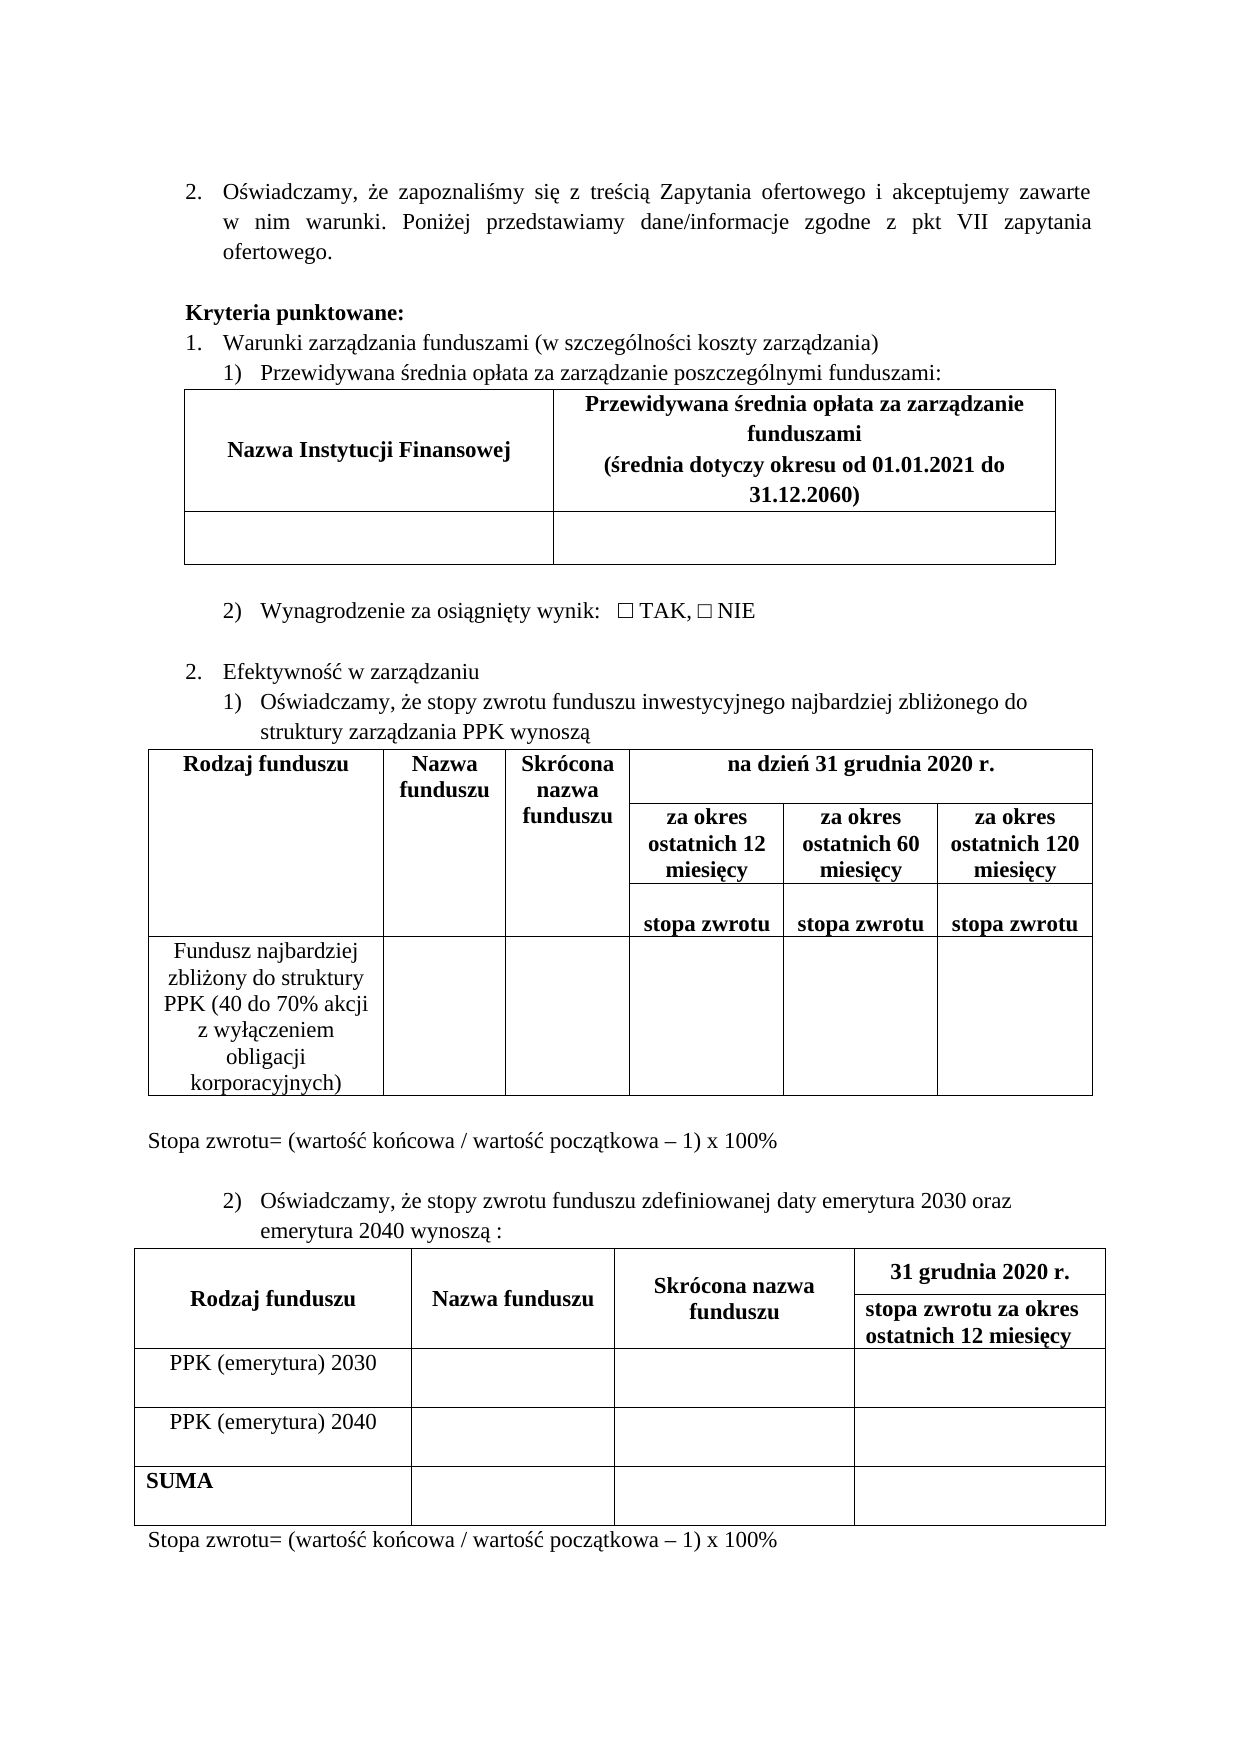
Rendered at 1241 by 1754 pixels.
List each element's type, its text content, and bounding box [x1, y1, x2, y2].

table_header Rodzaj funduszu [149, 750, 383, 936]
table_header na dzień 31 grudnia 2020 r. [630, 750, 1092, 802]
table_header Skrócona nazwa funduszu [506, 750, 629, 936]
table_cell PPK (emerytura) 2030 [135, 1349, 411, 1407]
table_cell [384, 937, 505, 1095]
table_header Przewidywana średnia opłata za zarządzanie funduszami (średnia dotyczy okresu od 01.01.2021 do 31.12.2060) [554, 390, 1055, 511]
text Stopa zwrotu= (wartość końcowa / wartość początkowa – 1) x 100% [148, 1526, 1093, 1553]
table_cell Fundusz najbardziej zbliżony do struktury PPK (40 do 70% akcji z wyłączeniem obligacji korporacyjnych) [149, 937, 383, 1095]
table_cell [855, 1349, 1105, 1407]
table_header 31 grudnia 2020 r. [855, 1249, 1105, 1294]
table_cell [615, 1349, 854, 1407]
table_cell stopa zwrotu za okres ostatnich 12 miesięcy [855, 1295, 1105, 1348]
list Kryteria punktowane: [185, 299, 1093, 325]
table_header Nazwa funduszu [412, 1249, 614, 1348]
list Oświadczamy, że stopy zwrotu funduszu zdefiniowanej daty emerytura 2030 oraz emerytura 2040 wynoszą : [223, 1187, 1093, 1244]
table_header Rodzaj funduszu [135, 1249, 411, 1348]
table_header Nazwa Instytucji Finansowej [185, 390, 553, 511]
table_header Skrócona nazwa funduszu [615, 1249, 854, 1348]
table_cell [412, 1349, 614, 1407]
list Oświadczamy, że stopy zwrotu funduszu inwestycyjnego najbardziej zbliżonego do struktury zarządzania PPK wynoszą [223, 688, 1093, 745]
table_cell [554, 512, 1055, 563]
table_cell [615, 1467, 854, 1525]
table_cell stopa zwrotu [630, 884, 783, 936]
table_cell [855, 1467, 1105, 1525]
table_cell [412, 1467, 614, 1525]
table_cell [615, 1408, 854, 1466]
table_cell [630, 937, 783, 1095]
list Efektywność w zarządzaniu [185, 658, 1093, 684]
table_cell [855, 1408, 1105, 1466]
table_cell PPK (emerytura) 2040 [135, 1408, 411, 1466]
table_cell [185, 512, 553, 563]
text Stopa zwrotu= (wartość końcowa / wartość początkowa – 1) x 100% [148, 1127, 1093, 1153]
table_cell za okres ostatnich 120 miesięcy [938, 804, 1092, 882]
table_header Nazwa funduszu [384, 750, 505, 936]
list Wynagrodzenie za osiągnięty wynik: □ TAK, □ NIE [223, 595, 1093, 623]
table_cell [938, 937, 1092, 1095]
table_cell za okres ostatnich 12 miesięcy [630, 804, 783, 882]
table_cell [412, 1408, 614, 1466]
table_cell stopa zwrotu [784, 884, 937, 936]
table_cell stopa zwrotu [938, 884, 1092, 936]
list Przewidywana średnia opłata za zarządzanie poszczególnymi funduszami: [223, 359, 1093, 385]
list Warunki zarządzania funduszami (w szczególności koszty zarządzania) [185, 329, 1093, 355]
table_cell [784, 937, 937, 1095]
list Oświadczamy, że zapoznaliśmy się z treścią Zapytania ofertowego i akceptujemy zawarte w nim warunki. Poniżej przedstawiamy dane/informacje zgodne z pkt VII zapytania ofertowego. [185, 178, 1093, 264]
table_cell [506, 937, 629, 1095]
table_cell za okres ostatnich 60 miesięcy [784, 804, 937, 882]
table_cell SUMA [135, 1467, 411, 1525]
